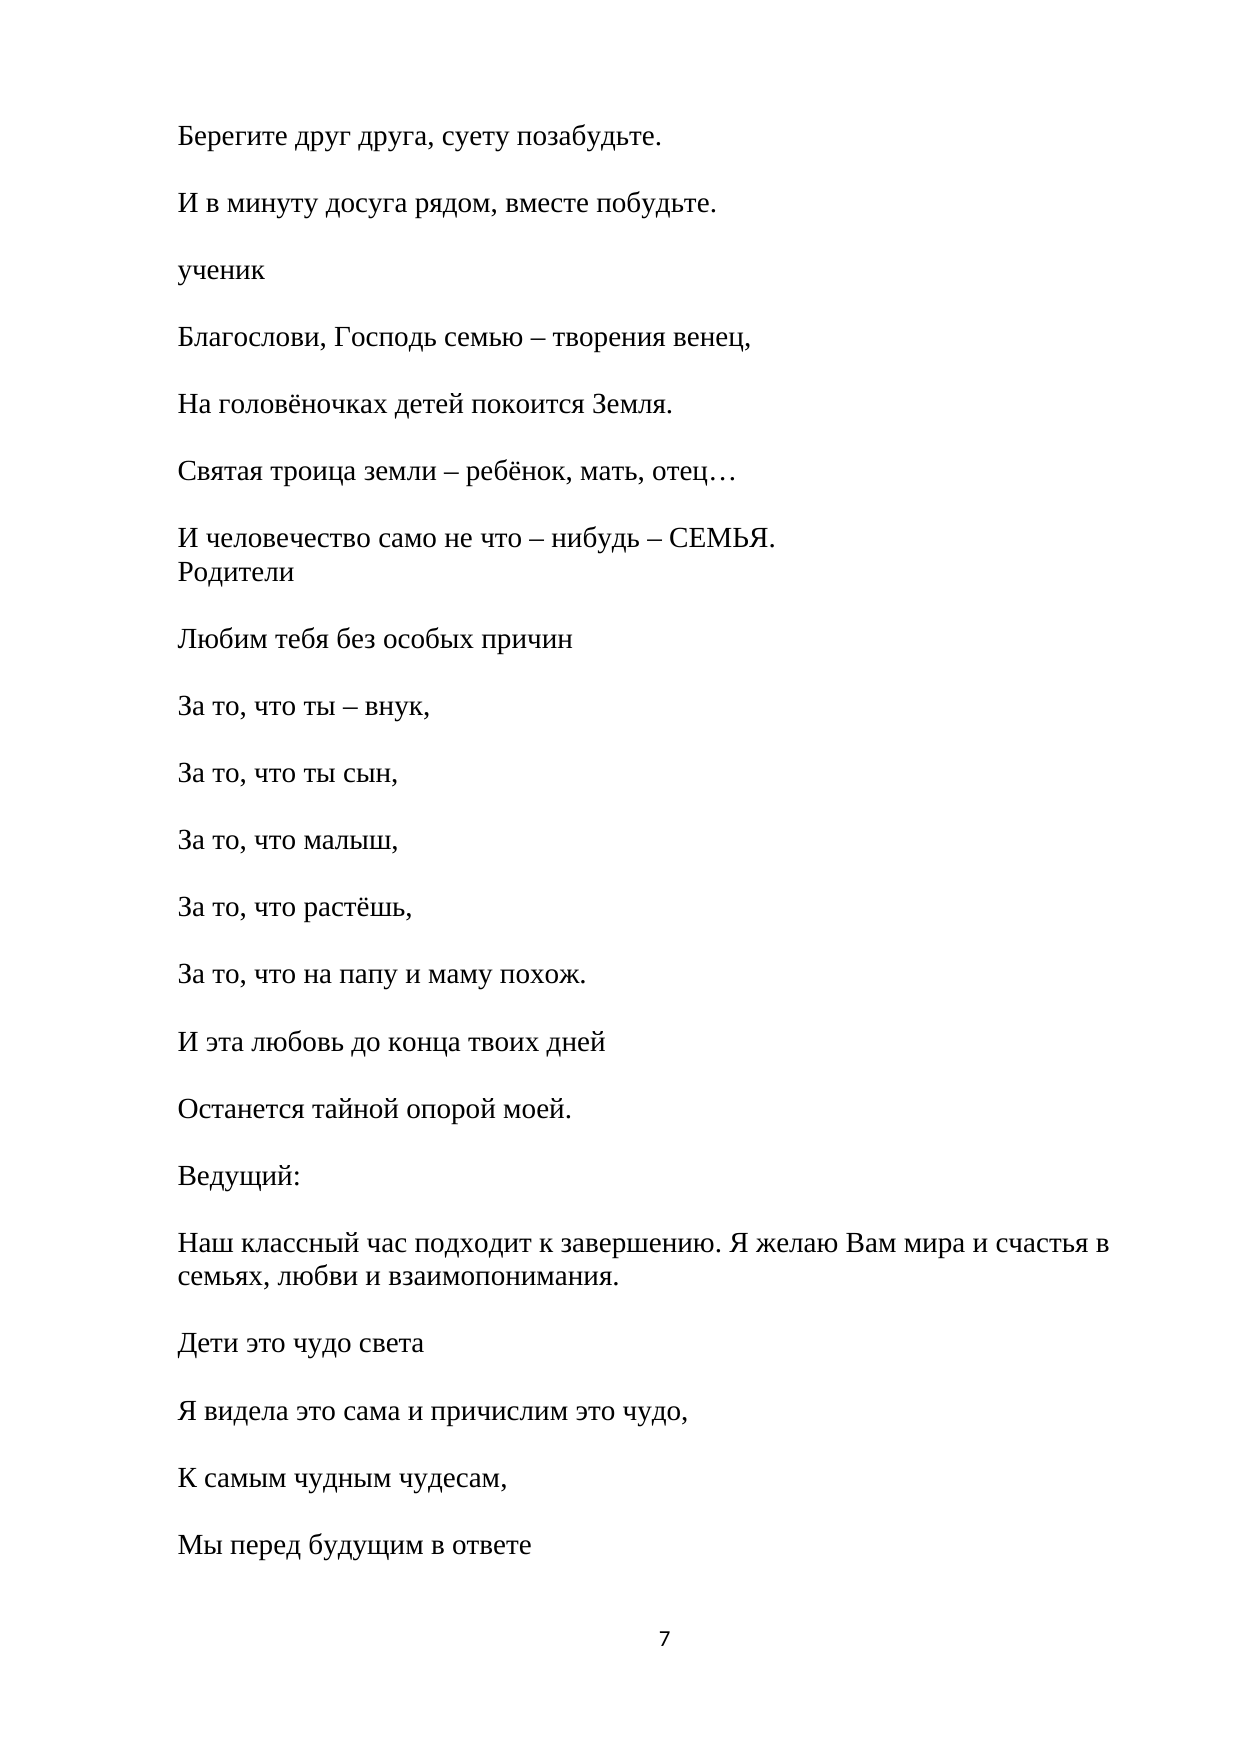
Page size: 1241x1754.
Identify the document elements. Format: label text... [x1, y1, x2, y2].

text За то, что растёшь, [177, 889, 1152, 923]
text Родители [177, 554, 1152, 588]
text И эта любовь до конца твоих дней [177, 1024, 1152, 1057]
text Останется тайной опорой моей. [177, 1091, 1152, 1124]
text Я видела это сама и причислим это чудо, [177, 1393, 1152, 1426]
text За то, что малыш, [177, 822, 1152, 856]
text На головёночках детей покоится Земля. [177, 386, 1152, 420]
text Мы перед будущим в ответе [177, 1527, 1152, 1560]
text За то, что ты сын, [177, 755, 1152, 789]
text Берегите друг друга, суету позабудьте. [177, 118, 1152, 152]
text За то, что ты – внук, [177, 688, 1152, 722]
text Наш классный час подходит к завершению. Я желаю Вам мира и счастья в семьях, любви и взаимопонимания. [177, 1225, 1152, 1292]
text И в минуту досуга рядом, вместе побудьте. [177, 185, 1152, 219]
text Любим тебя без особых причин [177, 621, 1152, 655]
text Святая троица земли – ребёнок, мать, отец… [177, 453, 1152, 487]
text Ведущий: [177, 1158, 1152, 1191]
text И человечество само не что – нибудь – СЕМЬЯ. [177, 521, 1152, 554]
text ученик [177, 252, 1152, 286]
text Благослови, Господь семью – творения венец, [177, 319, 1152, 353]
text Дети это чудо света [177, 1326, 1152, 1359]
text К самым чудным чудесам, [177, 1460, 1152, 1493]
text За то, что на папу и маму похож. [177, 957, 1152, 990]
